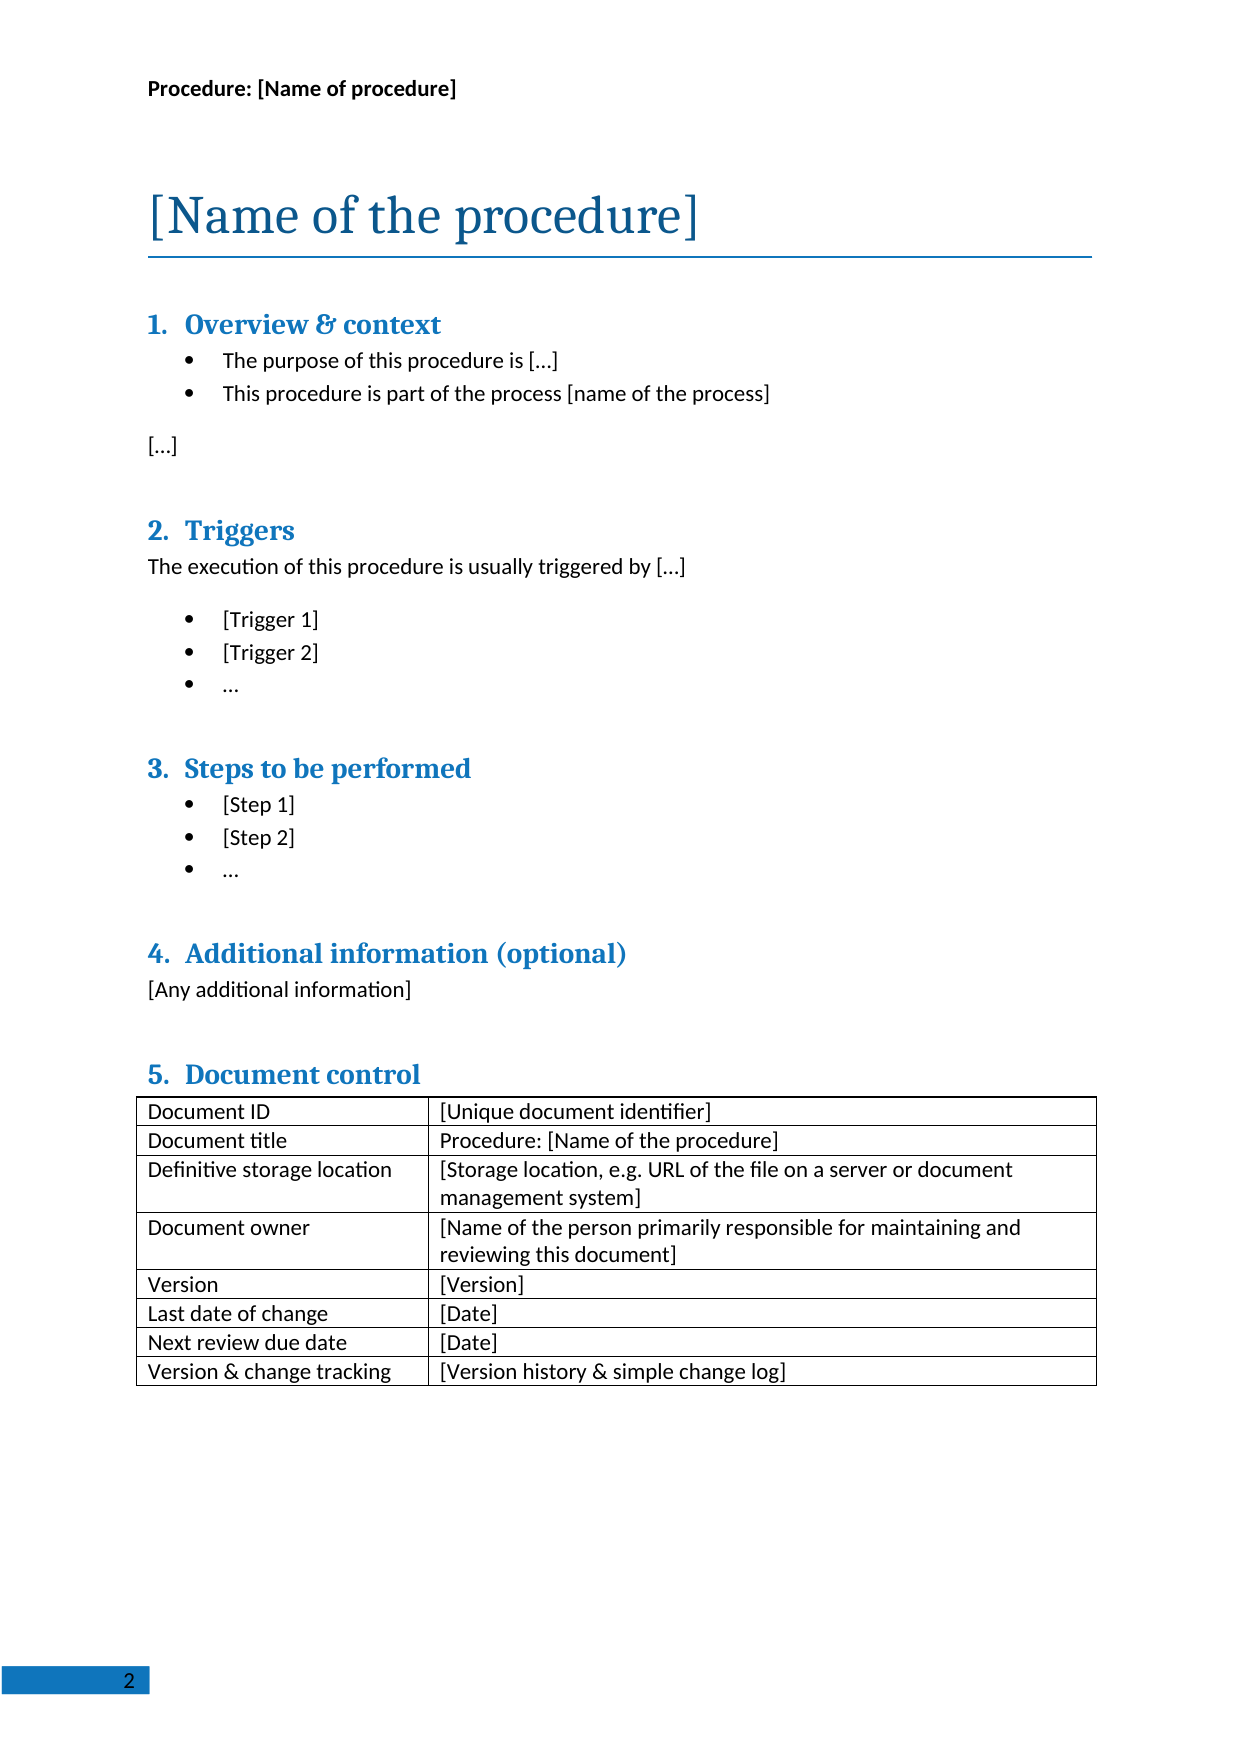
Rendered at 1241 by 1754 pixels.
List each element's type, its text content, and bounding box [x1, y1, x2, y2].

table_cell Definitive storage location [137, 1156, 428, 1212]
text The execution of this procedure is usually triggered by […] [148, 552, 1092, 580]
subtitle Overview & context [148, 308, 1092, 341]
table_cell Procedure: [Name of the procedure] [429, 1126, 1096, 1154]
table_header Document ID [137, 1098, 428, 1125]
list [Step 2] [185, 823, 1092, 851]
table_cell [Date] [429, 1328, 1096, 1356]
title [Name of the procedure] [148, 185, 1092, 256]
table_cell Document owner [137, 1213, 428, 1269]
subtitle Steps to be performed [148, 752, 1092, 786]
table_cell [Storage location, e.g. URL of the file on a server or document management system] [429, 1156, 1096, 1212]
list This procedure is part of the process [name of the process] [185, 379, 1092, 407]
text […] [148, 432, 1092, 460]
table_cell [Version] [429, 1270, 1096, 1298]
list [Trigger 2] [185, 638, 1092, 666]
list The purpose of this procedure is […] [185, 346, 1092, 374]
table_cell Last date of change [137, 1299, 428, 1327]
list … [185, 855, 1092, 883]
table_header [Unique document identifier] [429, 1098, 1096, 1125]
list [Trigger 1] [185, 605, 1092, 633]
list [Step 1] [185, 791, 1092, 818]
table_cell [Name of the person primarily responsible for maintaining and reviewing this document] [429, 1213, 1096, 1269]
table_cell Version & change tracking [137, 1357, 428, 1385]
table_cell Next review due date [137, 1328, 428, 1356]
text [Any additional information] [148, 976, 1092, 1004]
subtitle Triggers [148, 514, 1092, 547]
table_cell [Version history & simple change log] [429, 1357, 1096, 1385]
subtitle Document control [148, 1058, 1092, 1091]
table_cell [Date] [429, 1299, 1096, 1327]
list … [185, 670, 1092, 698]
subtitle Additional information (optional) [148, 937, 1092, 971]
table_cell Version [137, 1270, 428, 1298]
table_cell Document title [137, 1126, 428, 1154]
